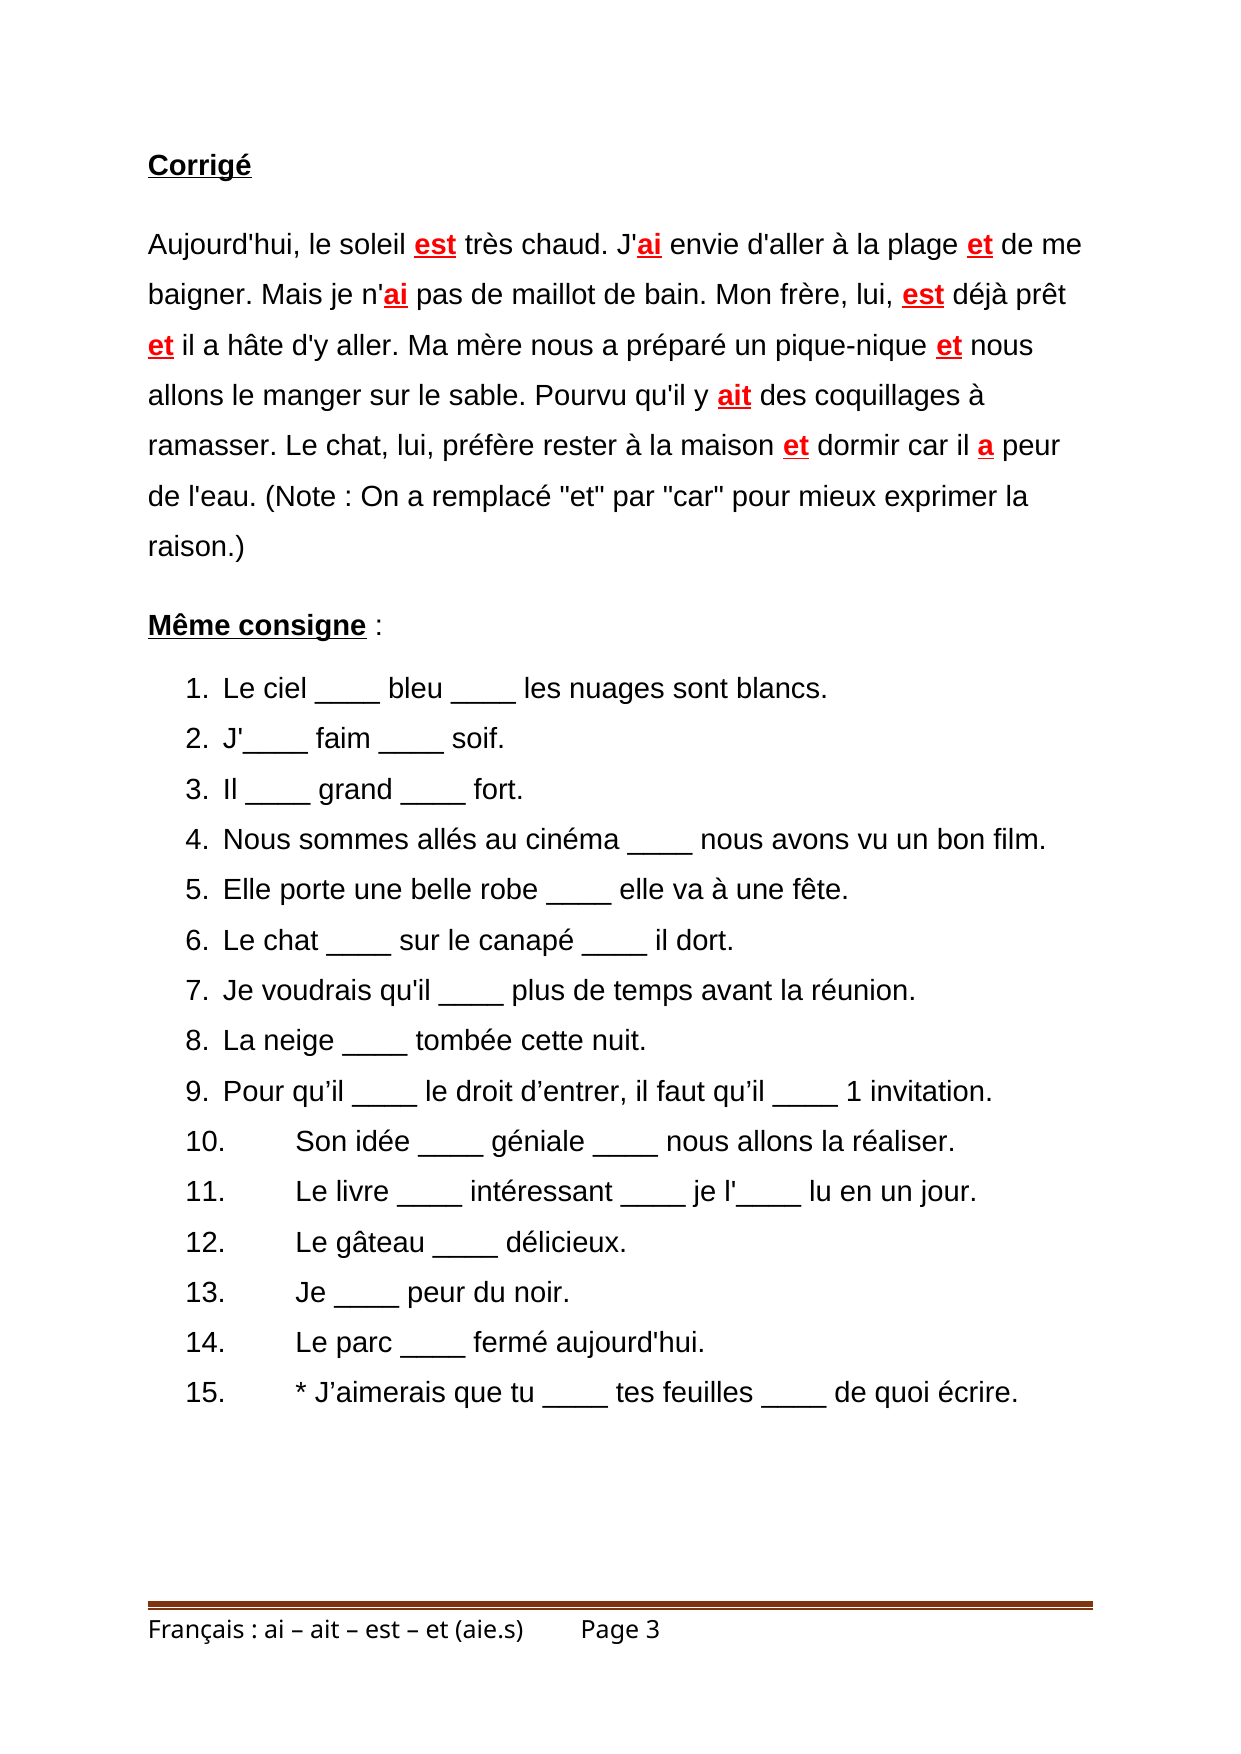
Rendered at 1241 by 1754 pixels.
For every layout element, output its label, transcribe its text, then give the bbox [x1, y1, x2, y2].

list * J’aimerais que tu ____ tes feuilles ____ de quoi écrire. [185, 1376, 1093, 1409]
list Elle porte une belle robe ____ elle va à une fête. [185, 872, 1093, 906]
list Le ciel ____ bleu ____ les nuages sont blancs. [185, 671, 1093, 705]
list Son idée ____ géniale ____ nous allons la réaliser. [185, 1124, 1093, 1157]
list Le chat ____ sur le canapé ____ il dort. [185, 923, 1093, 956]
list J'____ faim ____ soif. [185, 721, 1093, 755]
list Le livre ____ intéressant ____ je l'____ lu en un jour. [185, 1174, 1093, 1208]
text Même consigne : [148, 608, 1093, 642]
list Le gâteau ____ délicieux. [185, 1224, 1093, 1258]
list Le parc ____ fermé aujourd'hui. [185, 1325, 1093, 1359]
list Nous sommes allés au cinéma ____ nous avons vu un bon film. [185, 822, 1093, 856]
list Pour qu’il ____ le droit d’entrer, il faut qu’il ____ 1 invitation. [185, 1074, 1093, 1107]
list Il ____ grand ____ fort. [185, 772, 1093, 805]
text Aujourd'hui, le soleil est très chaud. J'ai envie d'aller à la plage et de me baigner. Mais je n'ai pas de maillot de bain. Mon frère, lui, est déjà prêt et il a hâte d'y aller. Ma mère nous a préparé un pique-nique et nous allons le manger sur le sable. Pourvu qu'il y ait des coquillages à ramasser. Le chat, lui, préfère rester à la maison et dormir car il a peur de l'eau. (Note : On a remplacé "et" par "car" pour mieux exprimer la raison.) [148, 227, 1093, 562]
list Je ____ peur du noir. [185, 1275, 1093, 1308]
list Je voudrais qu'il ____ plus de temps avant la réunion. [185, 973, 1093, 1007]
text Corrigé [148, 148, 1093, 181]
list La neige ____ tombée cette nuit. [185, 1023, 1093, 1057]
